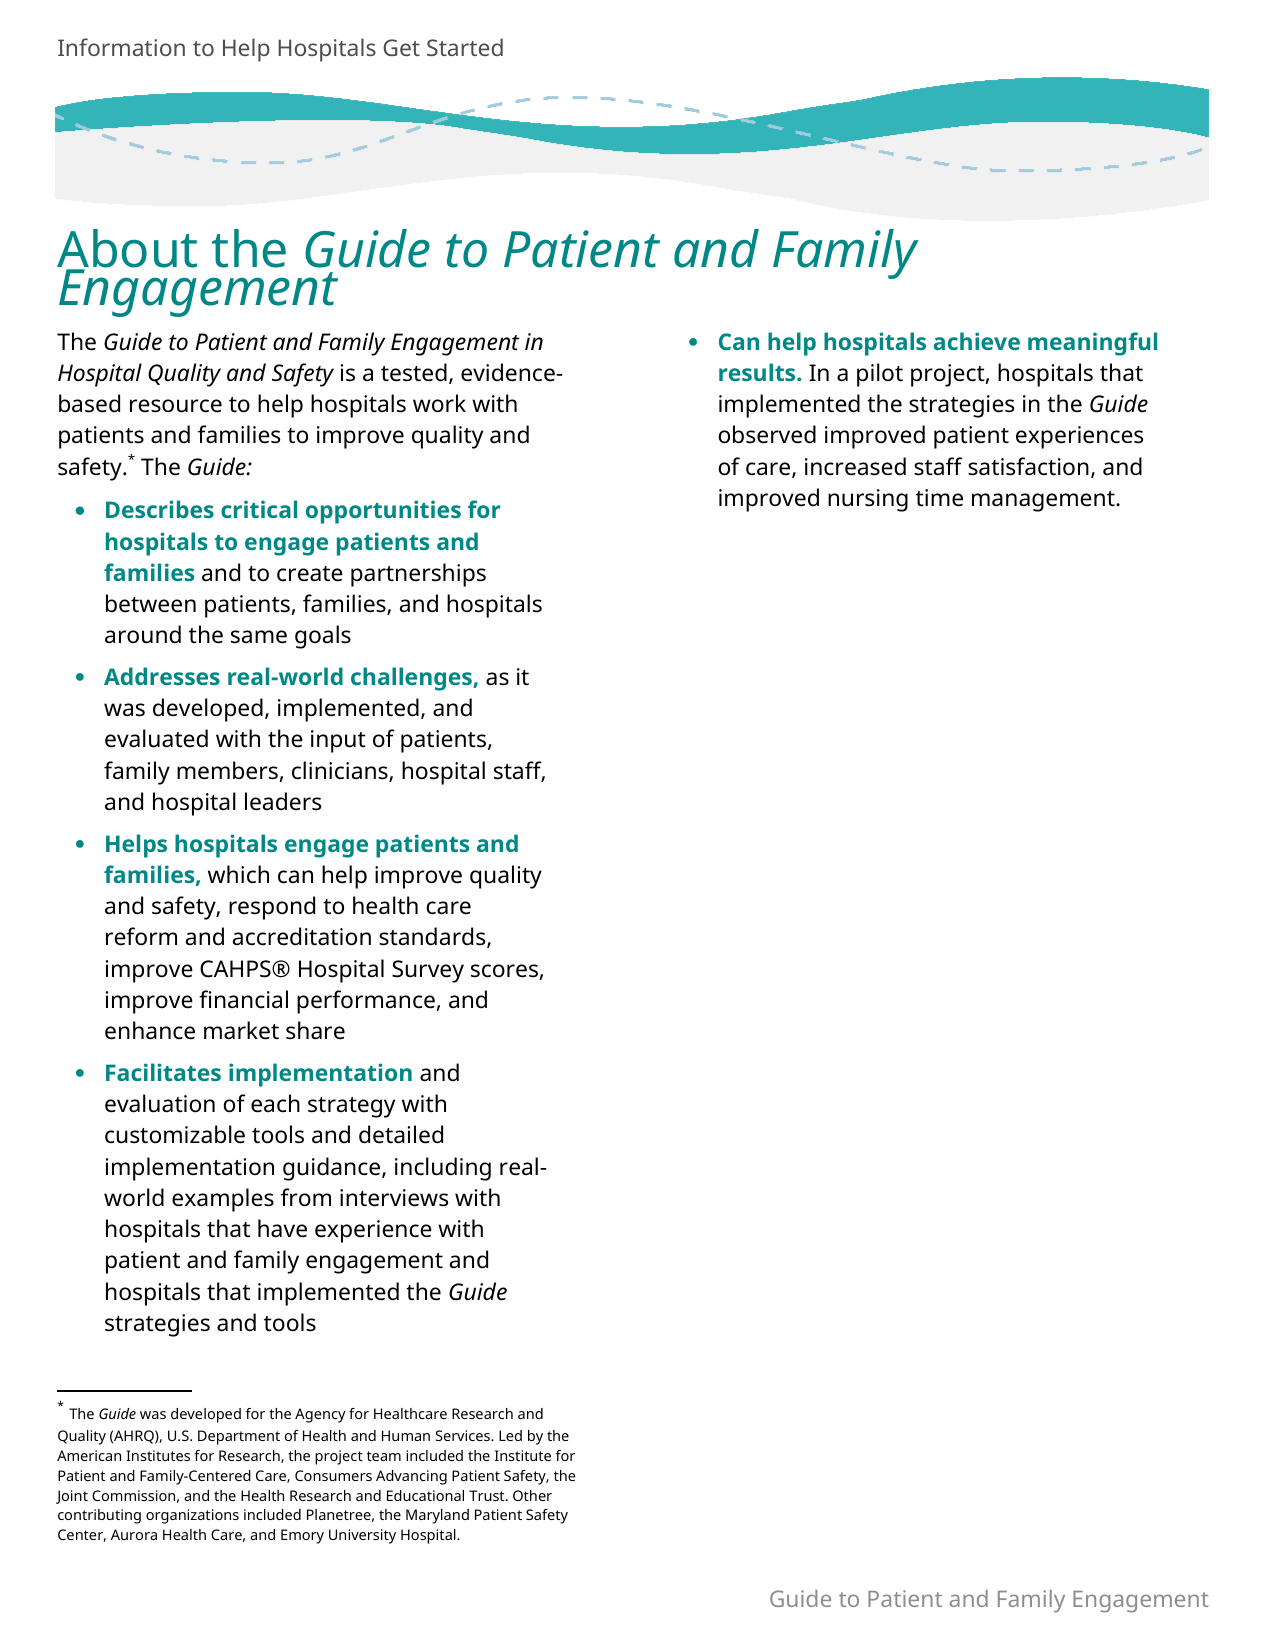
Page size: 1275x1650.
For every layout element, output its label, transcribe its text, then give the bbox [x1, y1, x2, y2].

list Addresses real-world challenges, as it was developed, implemented, and evaluated with the input of patients, family members, clinicians, hospital staff, and hospital leaders [76, 660, 549, 817]
text The Guide to Patient and Family Engagement in Hospital Quality and Safety is a tested, evidence-based resource to help hospitals work with patients and families to improve quality and safety. The Guide: [57, 325, 595, 481]
list Describes critical opportunities for hospitals to engage patients and families and to create partnerships between patients, families, and hospitals around the same goals [76, 494, 549, 650]
list Facilitates implementation and evaluation of each strategy with customizable tools and detailed implementation guidance, including real-world examples from interviews with hospitals that have experience with patient and family engagement and hospitals that implemented the Guide strategies and tools [76, 1056, 549, 1337]
list Can help hospitals achieve meaningful results. In a pilot project, hospitals that implemented the strategies in the Guide observed improved patient experiences of care, increased staff satisfaction, and improved nursing time management. [689, 325, 1162, 512]
picture [0, 0, 1271, 1614]
subtitle About the Guide to Patient and Family Engagement [57, 237, 1209, 312]
list Helps hospitals engage patients and families, which can help improve quality and safety, respond to health care reform and accreditation standards, improve CAHPS® Hospital Survey scores, improve financial performance, and enhance market share [76, 827, 549, 1046]
